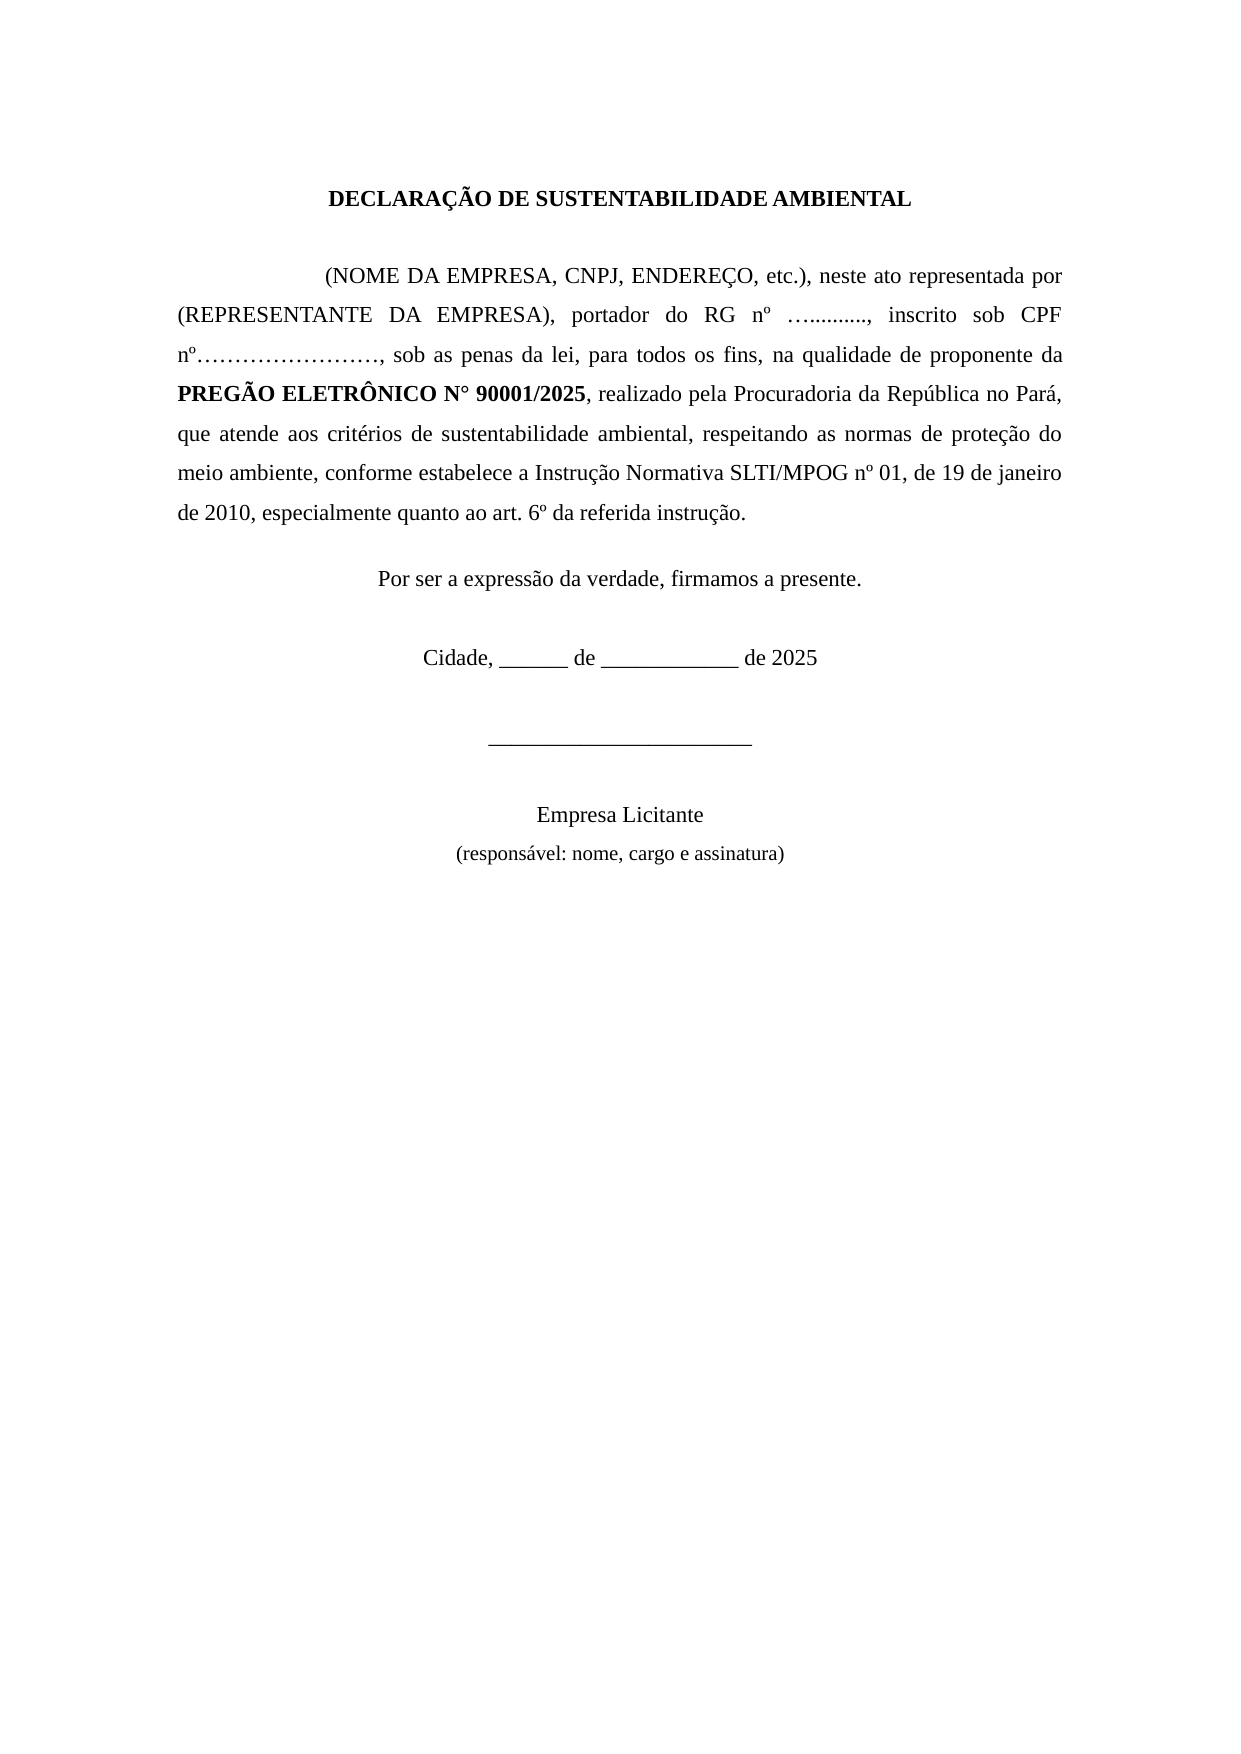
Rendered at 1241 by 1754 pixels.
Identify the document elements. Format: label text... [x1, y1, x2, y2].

text DECLARAÇÃO DE SUSTENTABILIDADE AMBIENTAL [177, 185, 1063, 212]
text Por ser a expressão da verdade, firmamos a presente. [177, 564, 1063, 591]
text (responsável: nome, cargo e assinatura) [177, 841, 1063, 1117]
text _______________________ [177, 723, 1063, 749]
text (NOME DA EMPRESA, CNPJ, ENDEREÇO, etc.), neste ato representada por (REPRESENTANTE DA EMPRESA), portador do RG nº ….........., inscrito sob CPF nº……………………, sob as penas da lei, para todos os fins, na qualidade de proponente da PREGÃO ELETRÔNICO N° 90001/2025, realizado pela Procuradoria da República no Pará, que atende aos critérios de sustentabilidade ambiental, respeitando as normas de proteção do meio ambiente, conforme estabelece a Instrução Normativa SLTI/MPOG nº 01, de 19 de janeiro de 2010, especialmente quanto ao art. 6º da referida instrução. [177, 262, 1063, 525]
text Empresa Licitante [177, 802, 1063, 828]
text Cidade, ______ de ____________ de 2025 [177, 644, 1063, 670]
